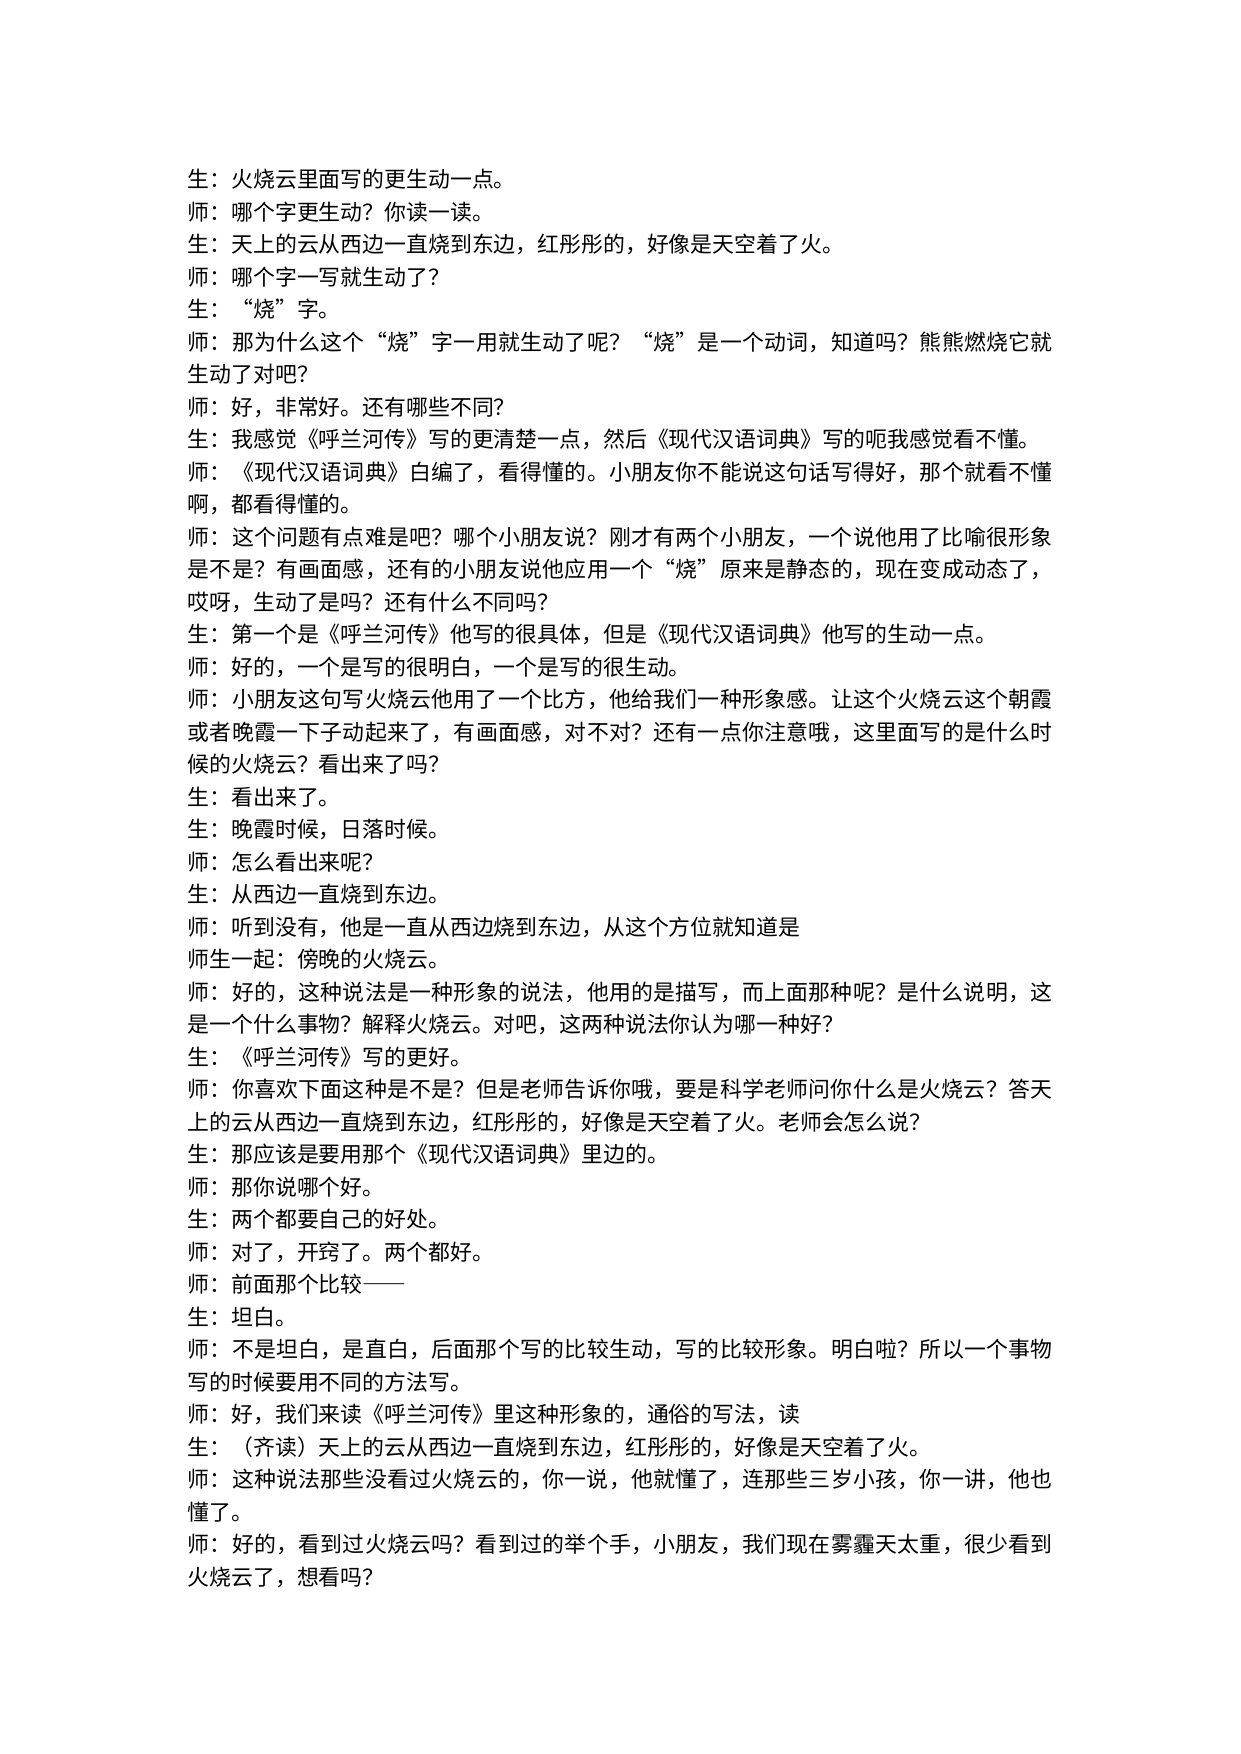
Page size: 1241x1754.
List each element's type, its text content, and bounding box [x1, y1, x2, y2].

text 师：你喜欢下面这种是不是？但是老师告诉你哦，要是科学老师问你什么是火烧云？答天上的云从西边一直烧到东边，红彤彤的，好像是天空着了火。老师会怎么说？ [187, 1072, 1053, 1137]
text 生：坦白。 [187, 1299, 1053, 1332]
text 生：我感觉《呼兰河传》写的更清楚一点，然后《现代汉语词典》写的呃我感觉看不懂。 [187, 422, 1053, 454]
text 生：两个都要自己的好处。 [187, 1202, 1053, 1234]
text 师：听到没有，他是一直从西边烧到东边，从这个方位就知道是 [187, 909, 1053, 942]
text 师：《现代汉语词典》白编了，看得懂的。小朋友你不能说这句话写得好，那个就看不懂啊，都看得懂的。 [187, 454, 1053, 519]
text 生：火烧云里面写的更生动一点。 [187, 162, 1053, 194]
text 生：晚霞时候，日落时候。 [187, 812, 1053, 844]
text 师：好的，看到过火烧云吗？看到过的举个手，小朋友，我们现在雾霾天太重，很少看到火烧云了，想看吗？ [187, 1527, 1053, 1592]
text 师：好，非常好。还有哪些不同？ [187, 389, 1053, 422]
text 师：这种说法那些没看过火烧云的，你一说，他就懂了，连那些三岁小孩，你一讲，他也懂了。 [187, 1462, 1053, 1527]
text 生：那应该是要用那个《现代汉语词典》里边的。 [187, 1137, 1053, 1169]
text 师：前面那个比较—— [187, 1267, 1053, 1299]
text 师：好的，这种说法是一种形象的说法，他用的是描写，而上面那种呢？是什么说明，这是一个什么事物？解释火烧云。对吧，这两种说法你认为哪一种好？ [187, 974, 1053, 1039]
text 师：那你说哪个好。 [187, 1169, 1053, 1202]
text 生：第一个是《呼兰河传》他写的很具体，但是《现代汉语词典》他写的生动一点。 [187, 617, 1053, 649]
text 师：哪个字一写就生动了？ [187, 259, 1053, 292]
text 生：（齐读）天上的云从西边一直烧到东边，红彤彤的，好像是天空着了火。 [187, 1429, 1053, 1462]
text 师：小朋友这句写火烧云他用了一个比方，他给我们一种形象感。让这个火烧云这个朝霞或者晚霞一下子动起来了，有画面感，对不对？还有一点你注意哦，这里面写的是什么时候的火烧云？看出来了吗？ [187, 682, 1053, 779]
text 师：好，我们来读《呼兰河传》里这种形象的，通俗的写法，读 [187, 1397, 1053, 1429]
text 生：看出来了。 [187, 779, 1053, 812]
text 师：那为什么这个“烧”字一用就生动了呢？“烧”是一个动词，知道吗？熊熊燃烧它就生动了对吧？ [187, 324, 1053, 389]
text 生：《呼兰河传》写的更好。 [187, 1039, 1053, 1072]
text 师：这个问题有点难是吧？哪个小朋友说？刚才有两个小朋友，一个说他用了比喻很形象，是不是？有画面感，还有的小朋友说他应用一个“烧”原来是静态的，现在变成动态了，哎呀，生动了是吗？还有什么不同吗？ [187, 519, 1053, 617]
text 师：哪个字更生动？你读一读。 [187, 194, 1053, 227]
text 师生一起：傍晚的火烧云。 [187, 942, 1053, 974]
text 师：不是坦白，是直白，后面那个写的比较生动，写的比较形象。明白啦？所以一个事物写的时候要用不同的方法写。 [187, 1332, 1053, 1397]
text 生：从西边一直烧到东边。 [187, 877, 1053, 909]
text 生：“烧”字。 [187, 292, 1053, 324]
text 师：怎么看出来呢？ [187, 844, 1053, 877]
text 师：好的，一个是写的很明白，一个是写的很生动。 [187, 649, 1053, 682]
text 生：天上的云从西边一直烧到东边，红彤彤的，好像是天空着了火。 [187, 227, 1053, 259]
text 师：对了，开窍了。两个都好。 [187, 1234, 1053, 1267]
